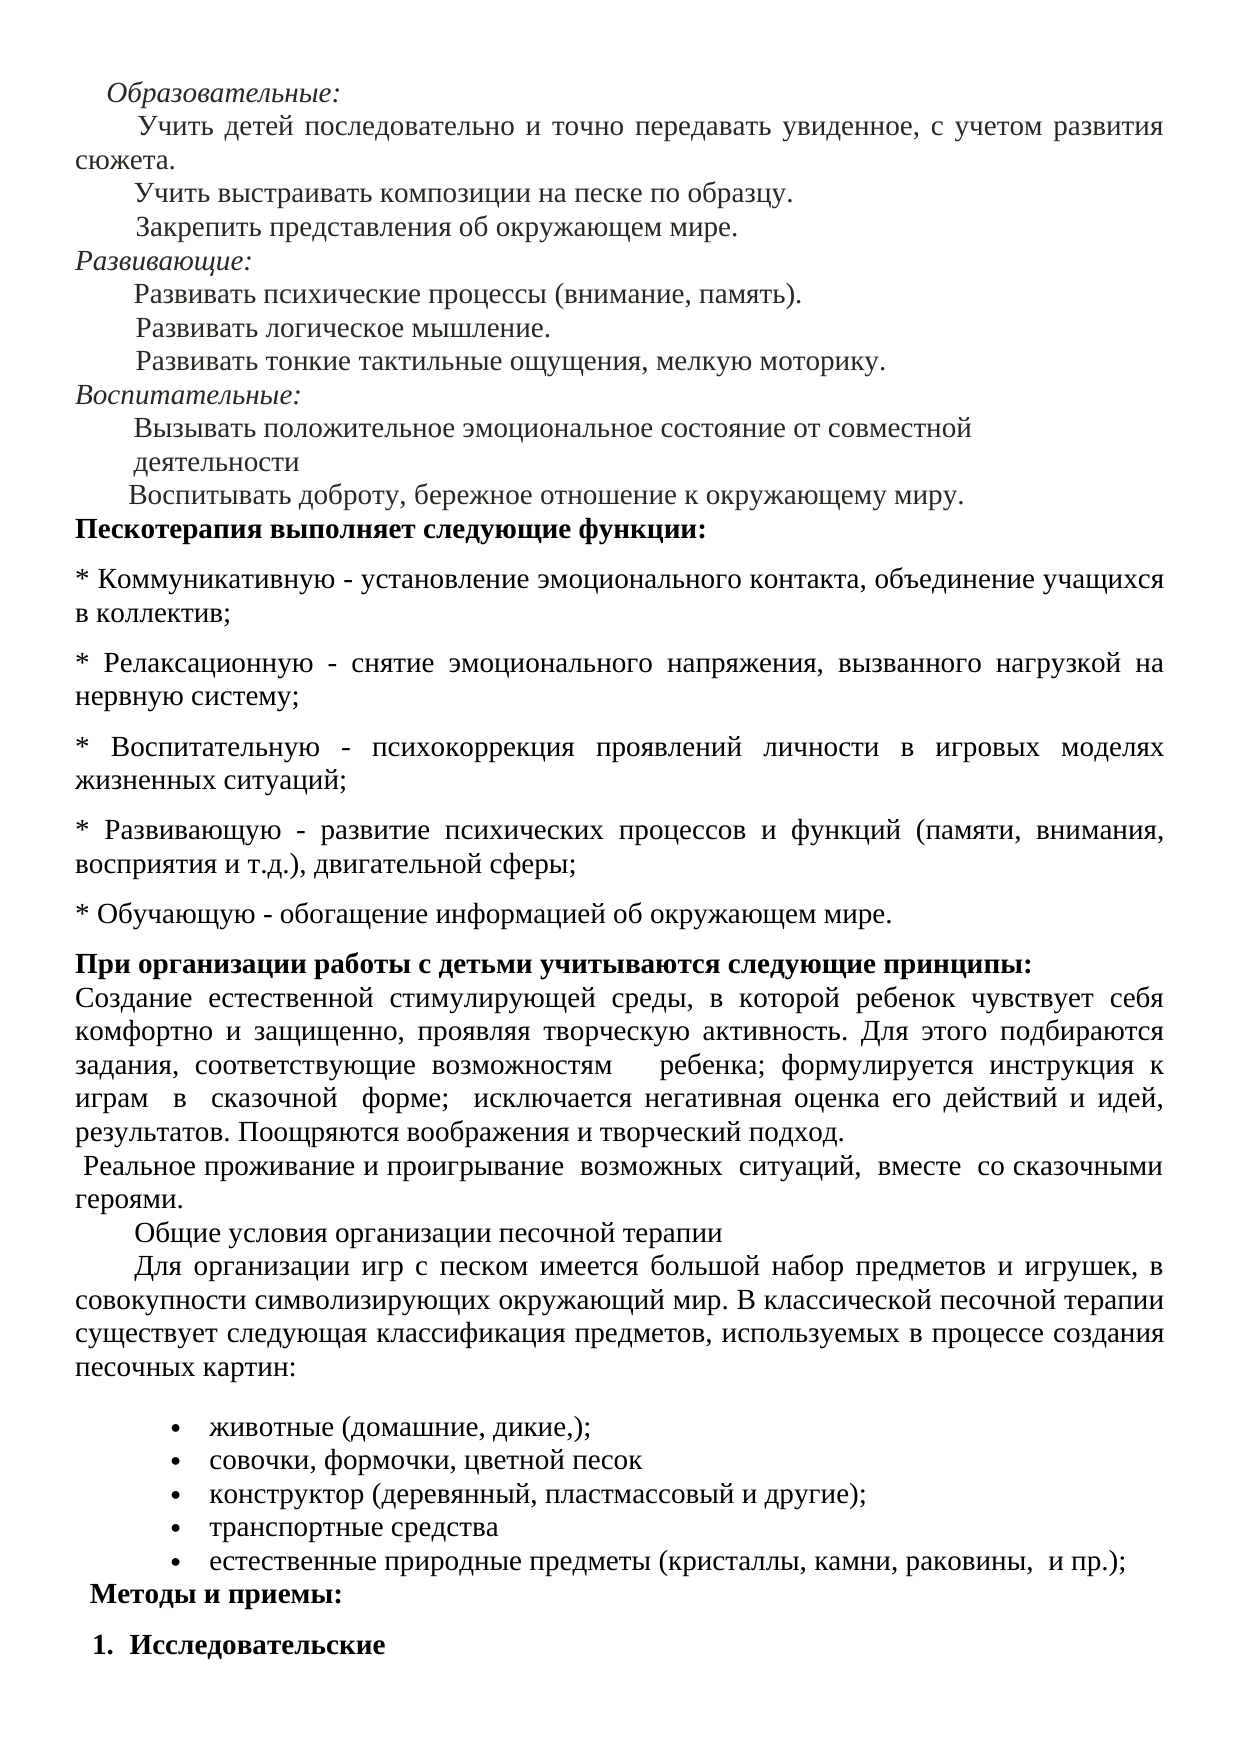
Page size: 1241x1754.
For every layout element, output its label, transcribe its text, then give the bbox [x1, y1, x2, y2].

text Закрепить представления об окружающем мире. [75, 209, 1165, 243]
text Воспитывать доброту, бережное отношение к окружающему миру. [75, 477, 1165, 511]
list транспортные средства [172, 1509, 1165, 1543]
text Создание естественной стимулирующей среды, в которой ребенок чувствует себя комфортно и защищенно, проявляя творческую активность. Для этого подбираются задания, соответствующие возможностям ребенка; формулируется инструкция к играм в сказочной форме; исключается негативная оценка его действий и идей, результатов. Поощряются воображения и творческий подход. [75, 980, 1165, 1148]
text Реальное проживание и проигрывание возможных ситуаций, вместе со сказочными героями. [75, 1148, 1165, 1215]
list конструктор (деревянный, пластмассовый и другие); [172, 1476, 1165, 1509]
text Общие условия организации песочной терапии [75, 1215, 1165, 1248]
text * Релаксационную - снятие эмоционального напряжения, вызванного нагрузкой на нервную систему; [75, 645, 1165, 712]
list естественные природные предметы (кристаллы, камни, раковины, и пр.); [172, 1543, 1165, 1577]
text * Развивающую - развитие психических процессов и функций (памяти, внимания, восприятия и т.д.), двигательной сферы; [75, 812, 1165, 879]
text Пескотерапия выполняет следующие функции: [75, 511, 1165, 544]
text Учить детей последовательно и точно передавать увиденное, с учетом развития сюжета. [75, 108, 1165, 176]
list животные (домашние, дикие,); [172, 1409, 1165, 1442]
text Воспитательные: [75, 377, 1165, 410]
text Развивать тонкие тактильные ощущения, мелкую моторику. [75, 343, 1165, 377]
text * Коммуникативную - установление эмоционального контакта, объединение учащихся в коллектив; [75, 561, 1165, 628]
text Учить выстраивать композиции на песке по образцу. [75, 176, 1165, 209]
text Развивать психические процессы (внимание, память). [75, 276, 1165, 310]
text деятельности [75, 444, 1165, 477]
text Образовательные: [75, 75, 1165, 108]
text Методы и приемы: [75, 1577, 1165, 1610]
text Развивающие: [75, 243, 1165, 276]
list совочки, формочки, цветной песок [172, 1442, 1165, 1476]
text * Обучающую - обогащение информацией об окружающем мире. [75, 896, 1165, 930]
text Для организации игр с песком имеется большой набор предметов и игрушек, в совокупности символизирующих окружающий мир. В классической песочной терапии существует следующая классификация предметов, используемых в процессе создания песочных картин: [75, 1248, 1165, 1382]
text Развивать логическое мышление. [75, 310, 1165, 343]
text Вызывать положительное эмоциональное состояние от совместной [75, 410, 1165, 444]
text При организации работы с детьми учитываются следующие принципы: [75, 946, 1165, 980]
text * Воспитательную - психокоррекция проявлений личности в игровых моделях жизненных ситуаций; [75, 729, 1165, 796]
list Исследовательские [92, 1627, 1165, 1660]
